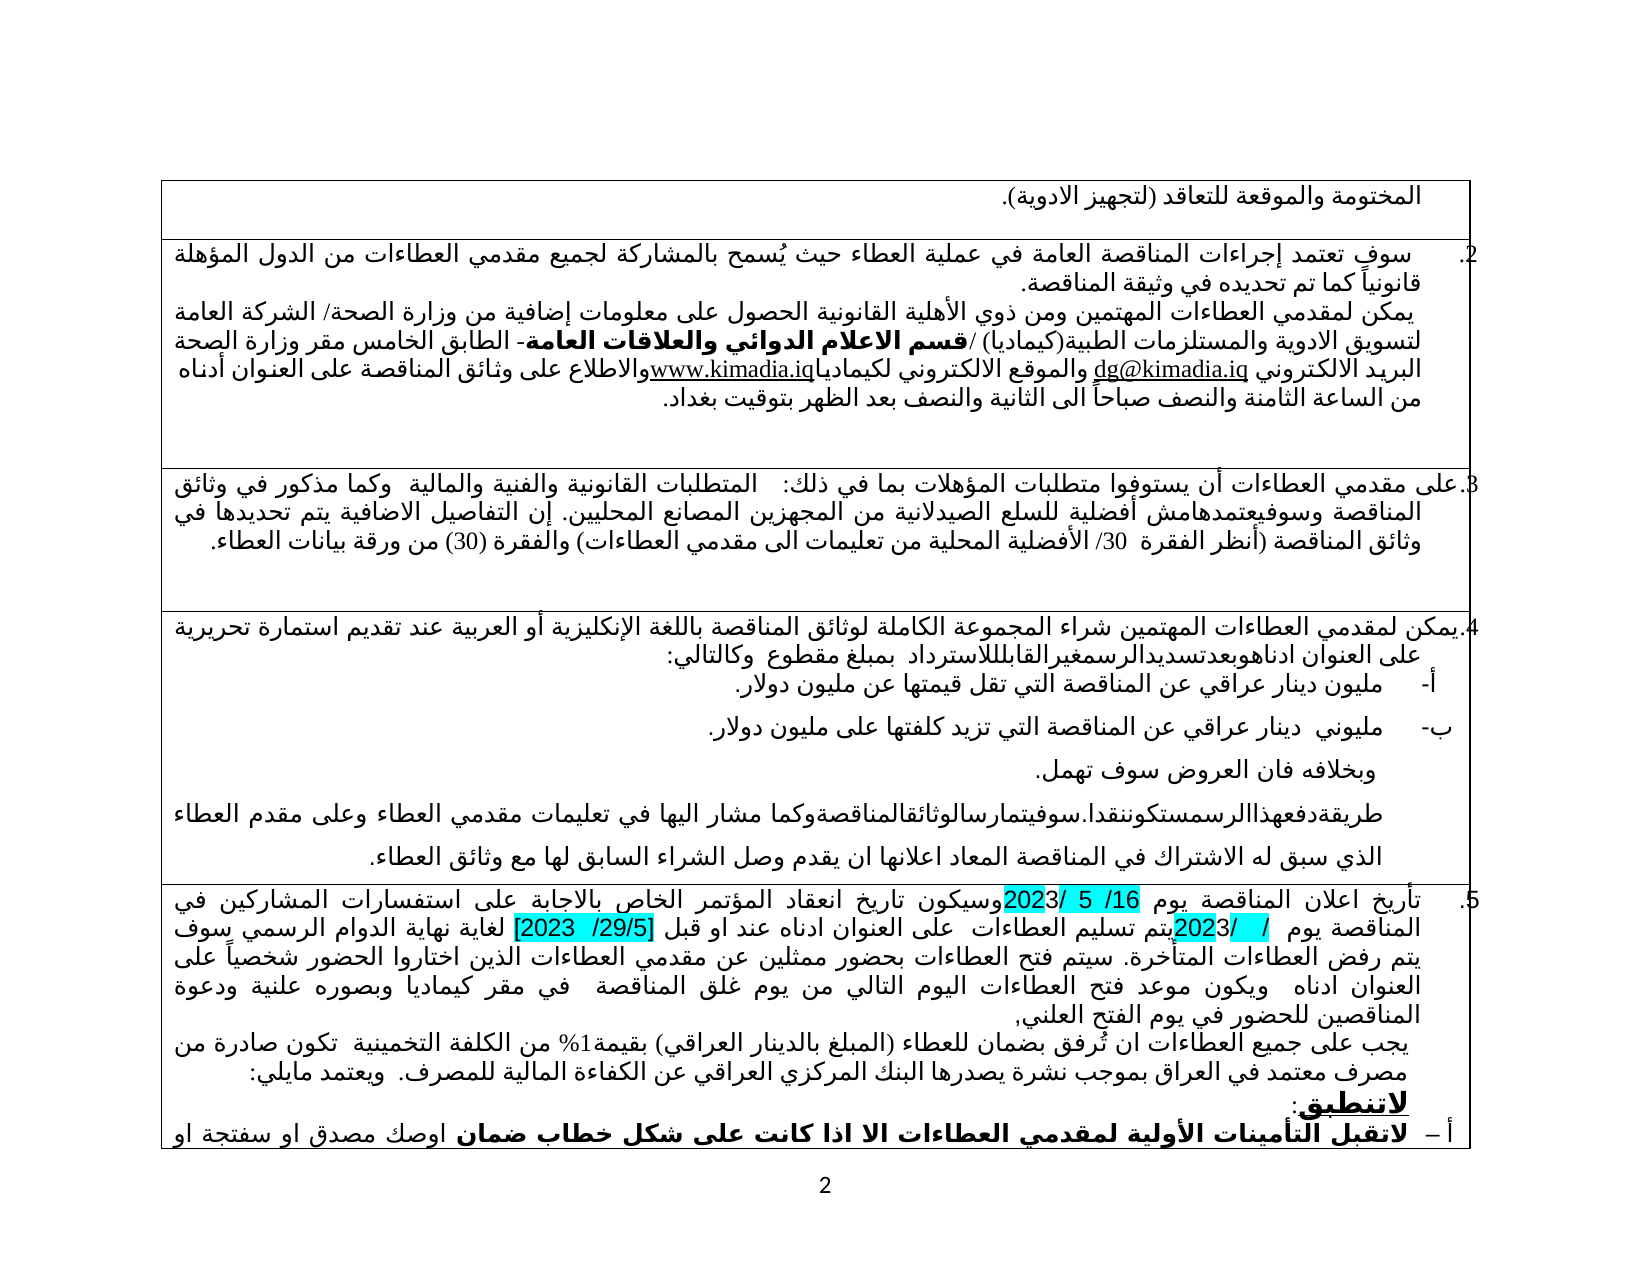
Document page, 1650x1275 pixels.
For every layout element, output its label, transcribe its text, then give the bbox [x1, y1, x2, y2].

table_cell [162, 181, 1469, 238]
table_cell يمكن لمقدمي العطاءات المهتمين شراء المجموعة الكاملة لوثائق المناقصة باللغة الإنكليزية أو العربية عند تقديم استمارة تحريرية على العنوان ادناهوبعدتسديدالرسمغيرالقابلللاسترداد بمبلغ مقطوع وكالتالي: مليون دينار عراقي عن المناقصة التي تقل قيمتها عن مليون دولار. مليوني دينار عراقي عن المناقصة التي تزيد كلفتها على مليون دولار. وبخلافه فان العروض سوف تهمل. طريقةدفعهذاالرسمستكوننقدا.سوفيتمارسالوثائقالمناقصةوكما مشار اليها في تعليمات مقدمي العطاء وعلى مقدم العطاء الذي سبق له الاشتراك في المناقصة المعاد اعلانها ان يقدم وصل الشراء السابق لها مع وثائق العطاء. [162, 612, 1469, 883]
table_cell سوف تعتمد إجراءات المناقصة العامة في عملية العطاء حيث يُسمح بالمشاركة لجميع مقدمي العطاءات من الدول المؤهلة قانونياً كما تم تحديده في وثيقة المناقصة. يمكن لمقدمي العطاءات المهتمين ومن ذوي الأهلية القانونية الحصول على معلومات إضافية من وزارة الصحة/ الشركة العامة لتسويق الادوية والمستلزمات الطبية(كيماديا) /قسم الاعلام الدوائي والعلاقات العامة- الطابق الخامس مقر وزارة الصحة البريد الالكتروني dg@kimadia.iq والموقع الالكتروني لكيمادياwww.kimadia.iqوالاطلاع على وثائق المناقصة على العنوان أدناه من الساعة الثامنة والنصف صباحاً الى الثانية والنصف بعد الظهر بتوقيت بغداد. [162, 240, 1469, 468]
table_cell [162, 885, 1469, 1148]
table_cell على مقدمي العطاءات أن يستوفوا متطلبات المؤهلات بما في ذلك: المتطلبات القانونية والفنية والمالية وكما مذكور في وثائق المناقصة وسوفيعتمدهامش أفضلية للسلع الصيدلانية من المجهزين المصانع المحليين. إن التفاصيل الاضافية يتم تحديدها في وثائق المناقصة (أنظر الفقرة 30/ الأفضلية المحلية من تعليمات الى مقدمي العطاءات) والفقرة (30) من ورقة بيانات العطاء. [162, 469, 1469, 611]
